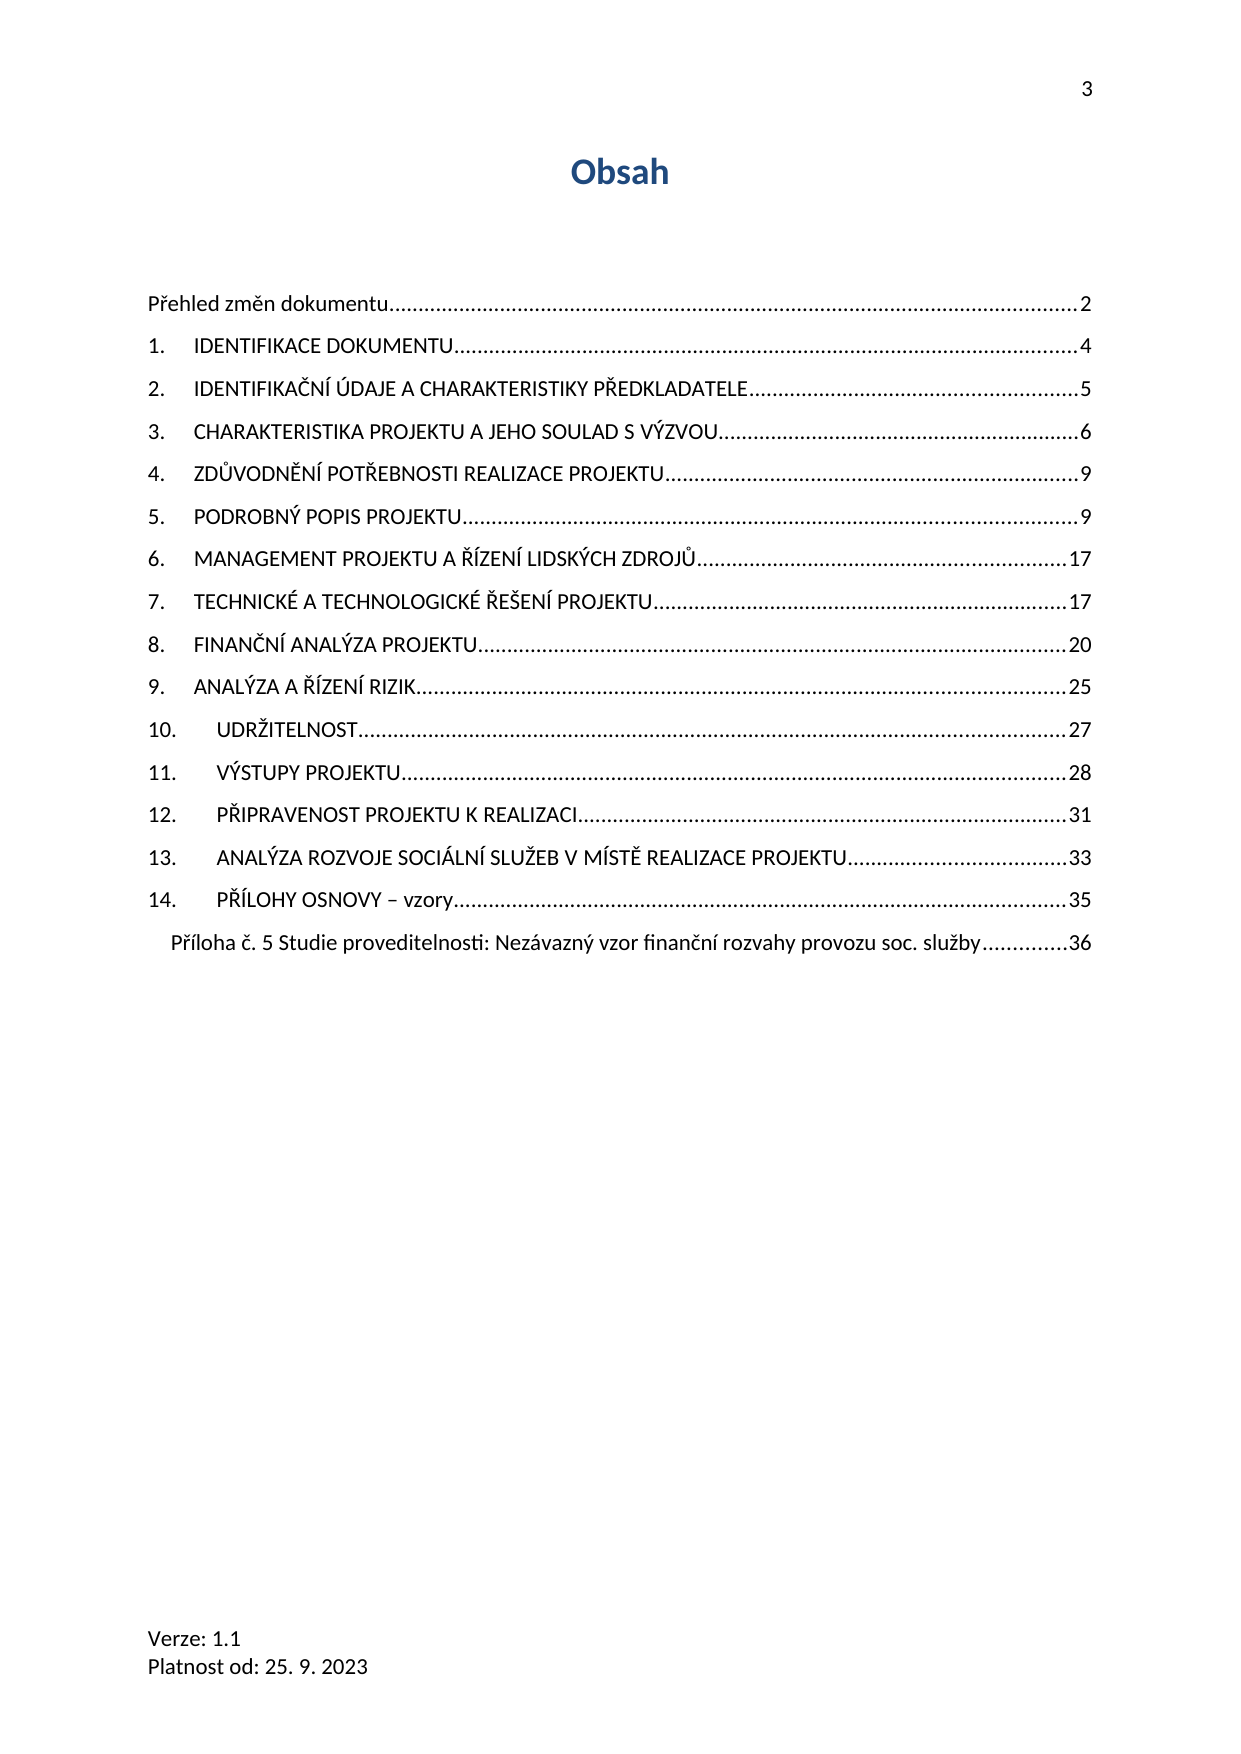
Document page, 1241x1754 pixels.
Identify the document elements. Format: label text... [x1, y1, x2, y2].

text Obsah [148, 148, 1092, 193]
